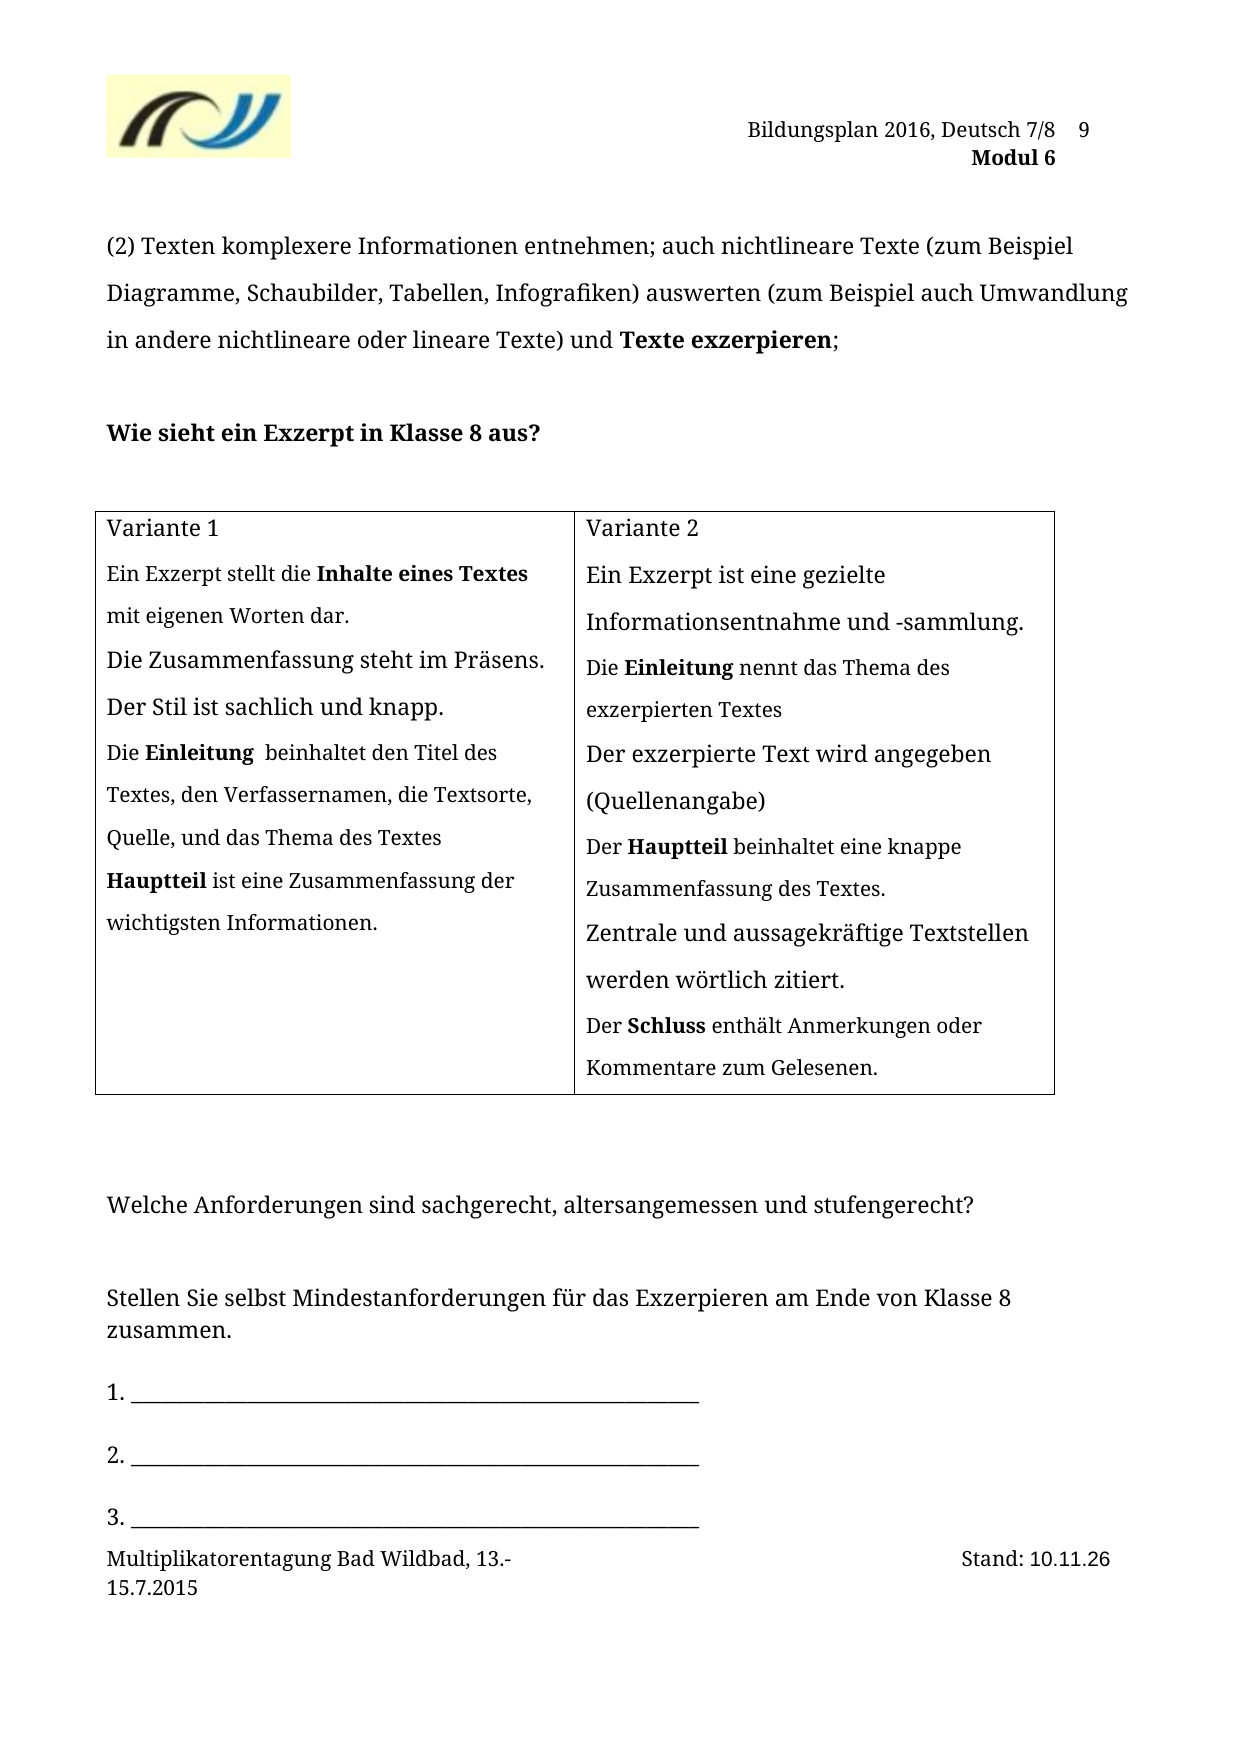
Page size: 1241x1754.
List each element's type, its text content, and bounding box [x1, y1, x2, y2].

table_header Variante 1 Ein Exzerpt stellt die Inhalte eines Textes mit eigenen Worten dar. Die Zusammenfassung steht im Präsens. Der Stil ist sachlich und knapp. Die Einleitung beinhaltet den Titel des Textes, den Verfassernamen, die Textsorte, Quelle, und das Thema des Textes Hauptteil ist eine Zusammenfassung der wichtigsten Informationen. [96, 512, 574, 1094]
text (2) Texten komplexere Informationen entnehmen; auch nichtlineare Texte (zum Beispiel Diagramme, Schaubilder, Tabellen, Infografiken) auswerten (zum Beispiel auch Umwandlung in andere nichtlineare oder lineare Texte) und Texte exzerpieren; [106, 230, 1134, 355]
text 2. ______________________________________________________ [106, 1438, 1134, 1470]
text Wie sieht ein Exzerpt in Klasse 8 aus? [106, 417, 1134, 449]
text Stellen Sie selbst Mindestanforderungen für das Exzerpieren am Ende von Klasse 8 zusammen. [106, 1282, 1134, 1345]
text 3. ______________________________________________________ [106, 1501, 1134, 1532]
table_header Variante 2 Ein Exzerpt ist eine gezielte Informationsentnahme und -sammlung. Die Einleitung nennt das Thema des exzerpierten Textes Der exzerpierte Text wird angegeben (Quellenangabe) Der Hauptteil beinhaltet eine knappe Zusammenfassung des Textes. Zentrale und aussagekräftige Textstellen werden wörtlich zitiert. Der Schluss enthält Anmerkungen oder Kommentare zum Gelesenen. [575, 512, 1054, 1094]
picture [106, 75, 291, 158]
text Welche Anforderungen sind sachgerecht, altersangemessen und stufengerecht? [106, 1188, 1134, 1220]
text 1. ______________________________________________________ [106, 1376, 1134, 1407]
